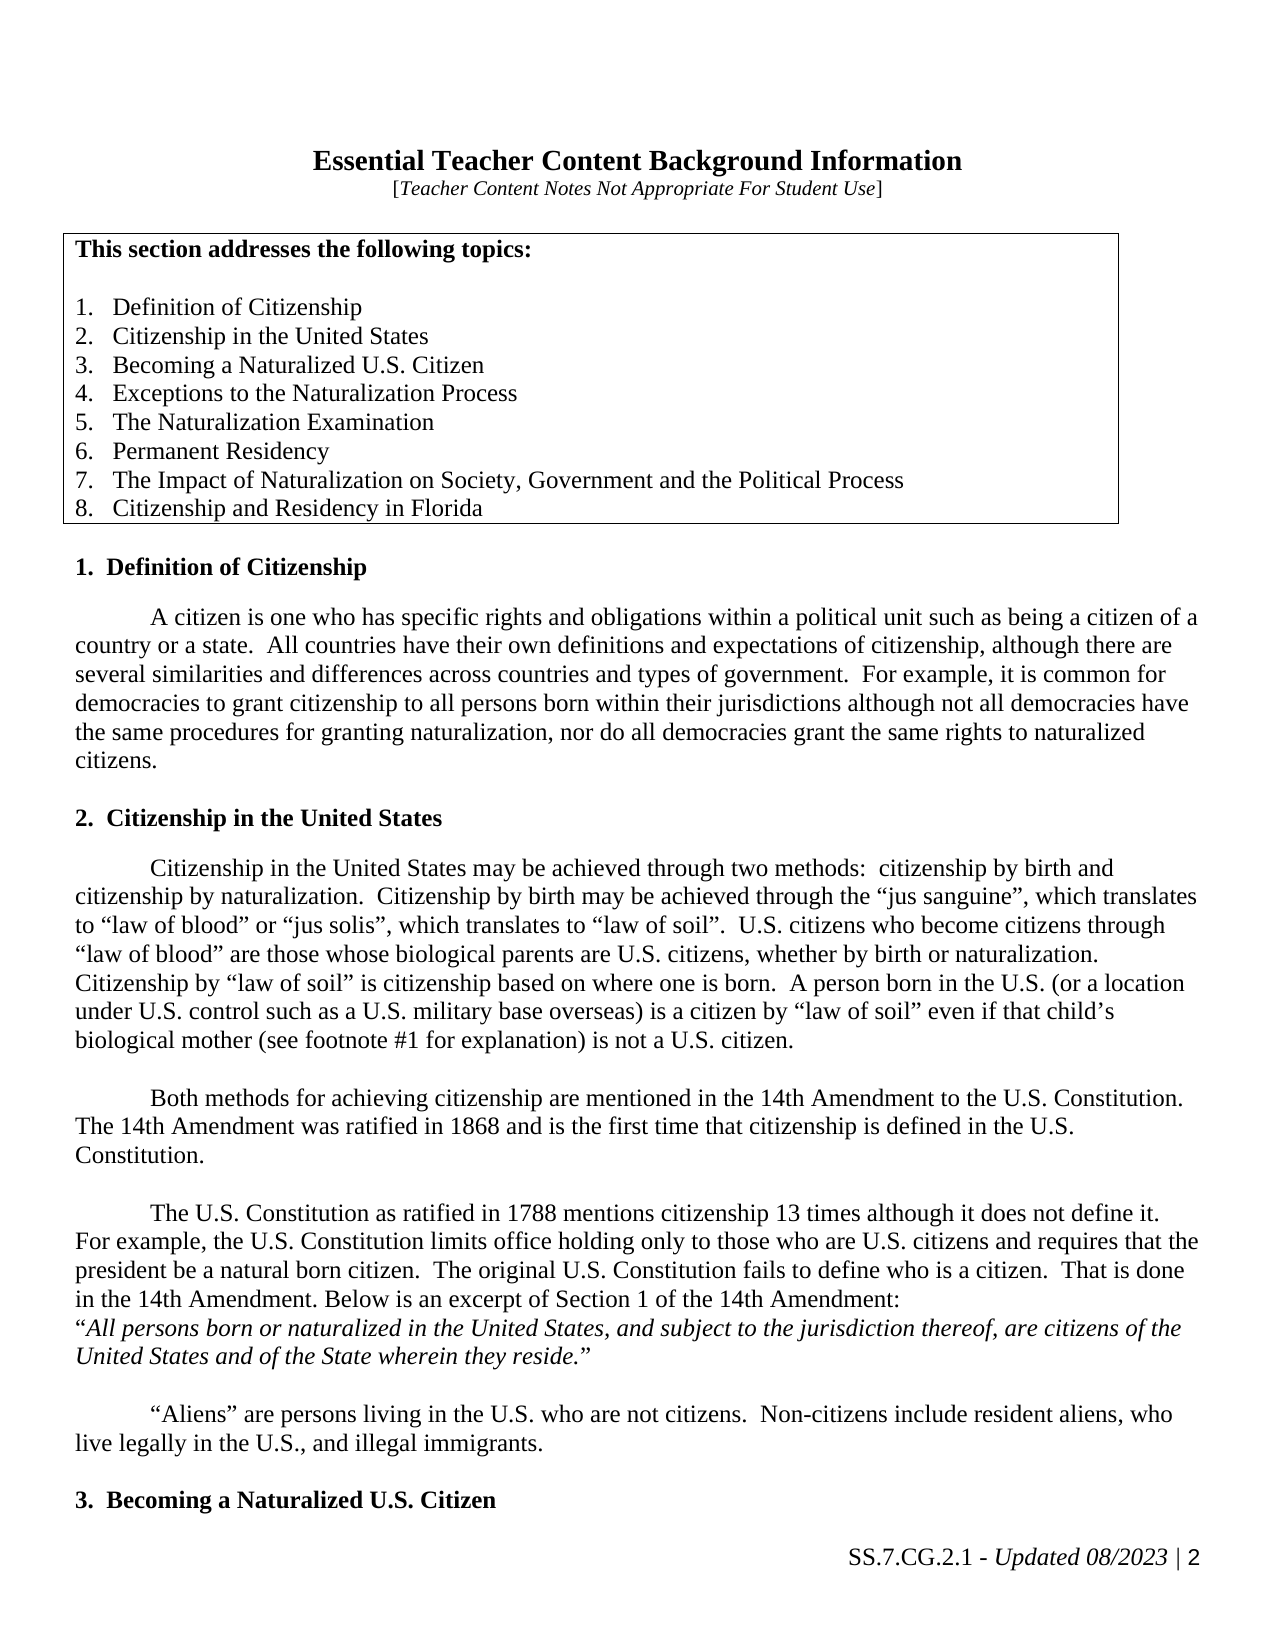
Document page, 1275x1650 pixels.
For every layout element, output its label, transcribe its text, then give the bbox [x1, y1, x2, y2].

text 1. Definition of Citizenship [75, 552, 1200, 581]
text “Aliens” are persons living in the U.S. who are not citizens. Non-citizens include resident aliens, who live legally in the U.S., and illegal immigrants. [75, 1399, 1200, 1456]
text Both methods for achieving citizenship are mentioned in the 14th Amendment to the U.S. Constitution. The 14th Amendment was ratified in 1868 and is the first time that citizenship is defined in the U.S. Constitution. [75, 1083, 1200, 1169]
text 2. Citizenship in the United States [75, 803, 1200, 832]
text [Teacher Content Notes Not Appropriate For Student Use] [75, 176, 1200, 200]
text Citizenship in the United States may be achieved through two methods: citizenship by birth and citizenship by naturalization. Citizenship by birth may be achieved through the “jus sanguine”, which translates to “law of blood” or “jus solis”, which translates to “law of soil”. U.S. citizens who become citizens through “law of blood” are those whose biological parents are U.S. citizens, whether by birth or naturalization. Citizenship by “law of soil” is citizenship based on where one is born. A person born in the U.S. (or a location under U.S. control such as a U.S. military base overseas) is a citizen by “law of soil” even if that child’s biological mother (see footnote #1 for explanation) is not a U.S. citizen. [75, 853, 1200, 1054]
text “All persons born or naturalized in the United States, and subject to the jurisdiction thereof, are citizens of the United States and of the State wherein they reside.” [75, 1313, 1200, 1370]
text 3. Becoming a Naturalized U.S. Citizen [75, 1485, 1200, 1514]
text A citizen is one who has specific rights and obligations within a political unit such as being a citizen of a country or a state. All countries have their own definitions and expectations of citizenship, although there are several similarities and differences across countries and types of government. For example, it is common for democracies to grant citizenship to all persons born within their jurisdictions although not all democracies have the same procedures for granting naturalization, nor do all democracies grant the same rights to naturalized citizens. [75, 602, 1200, 774]
subtitle Essential Teacher Content Background Information [75, 143, 1200, 176]
table_header This section addresses the following topics: Definition of Citizenship Citizenship in the United States Becoming a Naturalized U.S. Citizen Exceptions to the Naturalization Process The Naturalization Examination Permanent Residency The Impact of Naturalization on Society, Government and the Political Process Citizenship and Residency in Florida [64, 234, 1118, 522]
text The U.S. Constitution as ratified in 1788 mentions citizenship 13 times although it does not define it. For example, the U.S. Constitution limits office holding only to those who are U.S. citizens and requires that the president be a natural born citizen. The original U.S. Constitution fails to define who is a citizen. That is done in the 14th Amendment. Below is an excerpt of Section 1 of the 14th Amendment: [75, 1198, 1200, 1313]
